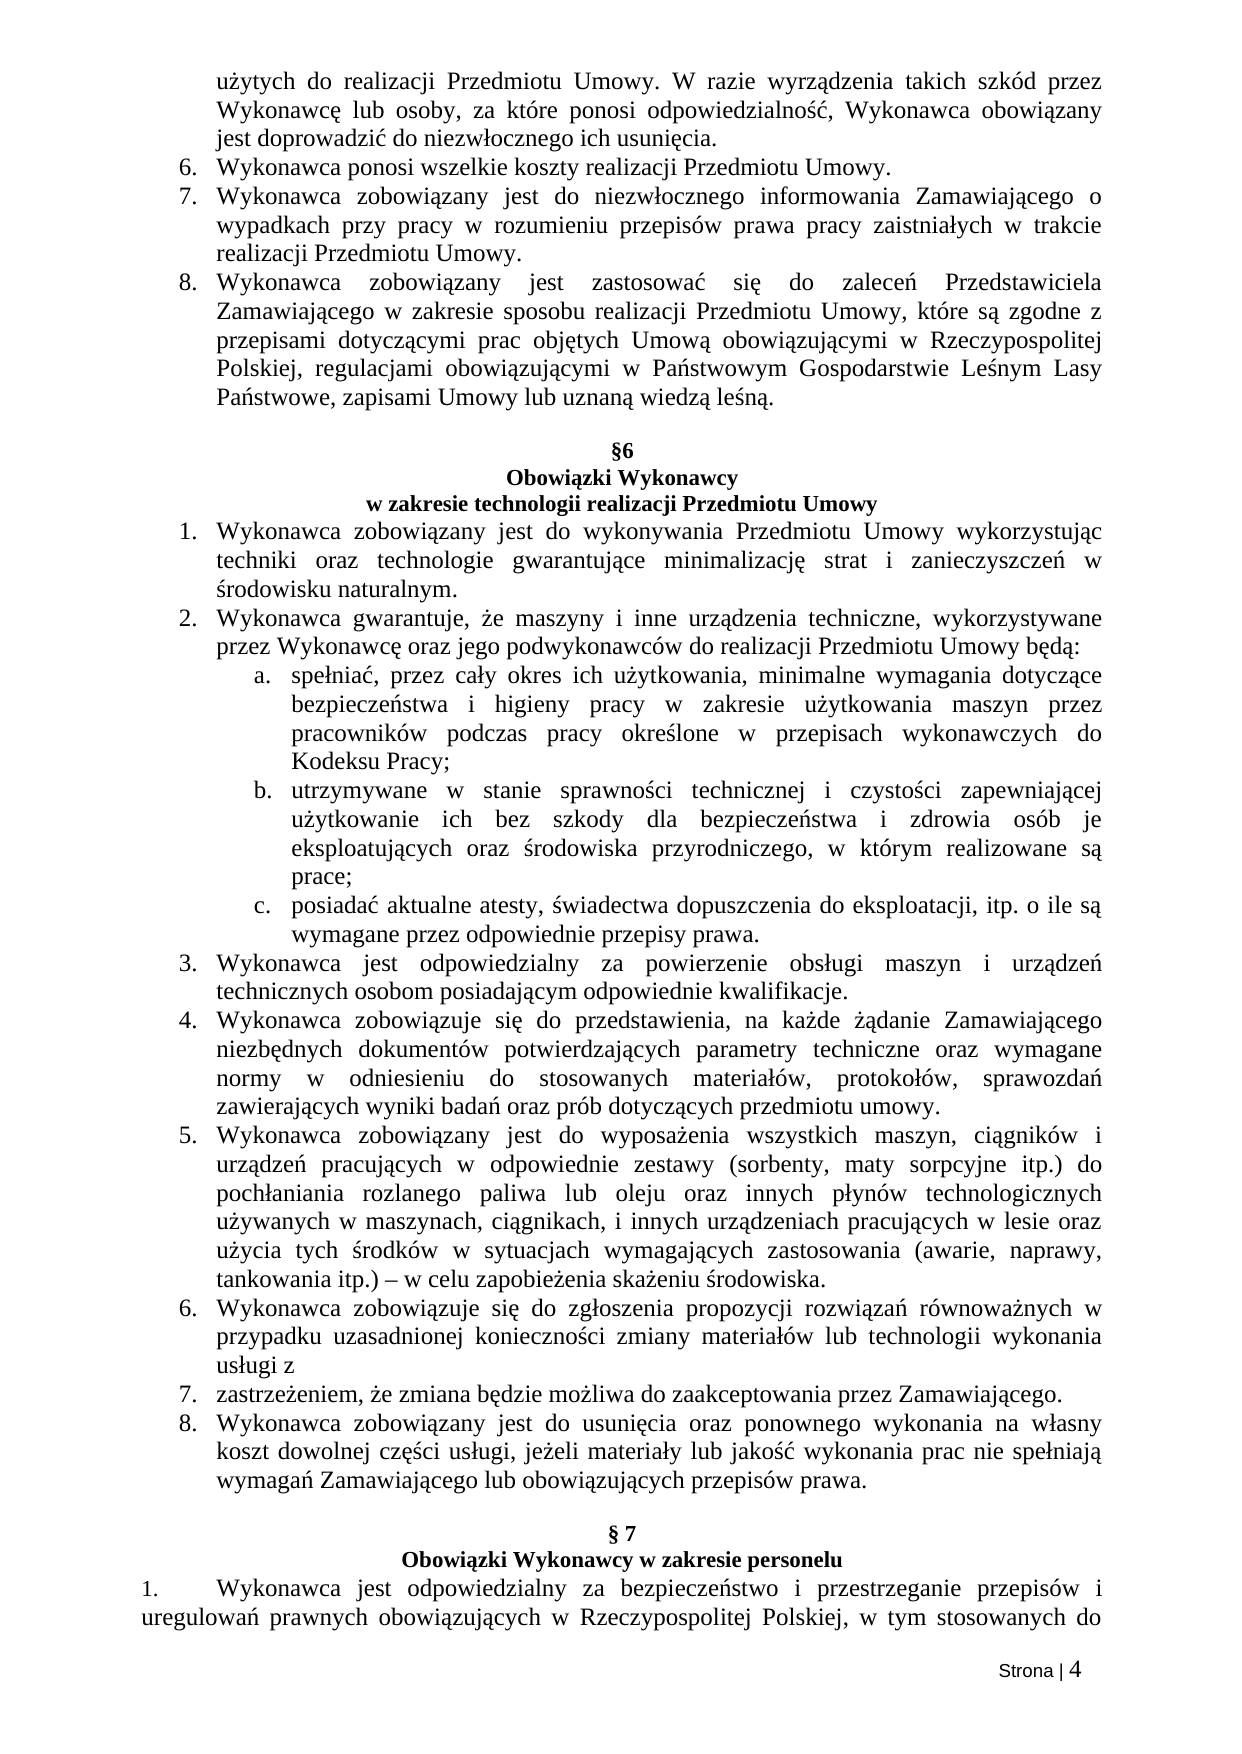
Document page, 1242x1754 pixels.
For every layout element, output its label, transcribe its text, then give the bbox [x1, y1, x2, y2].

list Wykonawca zobowiązuje się do zgłoszenia propozycji rozwiązań równoważnych w przypadku uzasadnionej konieczności zmiany materiałów lub technologii wykonania usługi z [179, 1293, 1103, 1379]
list zastrzeżeniem, że zmiana będzie możliwa do zaakceptowania przez Zamawiającego. [179, 1379, 1103, 1408]
list Wykonawca zobowiązany jest zastosować się do zaleceń Przedstawiciela Zamawiającego w zakresie sposobu realizacji Przedmiotu Umowy, które są zgodne z przepisami dotyczącymi prac objętych Umową obowiązującymi w Rzeczypospolitej Polskiej, regulacjami obowiązującymi w Państwowym Gospodarstwie Leśnym Lasy Państwowe, zapisami Umowy lub uznaną wiedzą leśną. [179, 267, 1103, 411]
text § 7 [141, 1520, 1103, 1547]
text w zakresie technologii realizacji Przedmiotu Umowy [141, 490, 1103, 516]
text Obowiązki Wykonawcy [141, 464, 1103, 490]
list Wykonawca zobowiązany jest do niezwłocznego informowania Zamawiającego o wypadkach przy pracy w rozumieniu przepisów prawa pracy zaistniałych w trakcie realizacji Przedmiotu Umowy. [179, 181, 1103, 267]
list Wykonawca zobowiązuje się do przedstawienia, na każde żądanie Zamawiającego niezbędnych dokumentów potwierdzających parametry techniczne oraz wymagane normy w odniesieniu do stosowanych materiałów, protokołów, sprawozdań zawierających wyniki badań oraz prób dotyczących przedmiotu umowy. [179, 1005, 1103, 1120]
list Wykonawca jest odpowiedzialny za powierzenie obsługi maszyn i urządzeń technicznych osobom posiadającym odpowiednie kwalifikacje. [179, 948, 1103, 1005]
list posiadać aktualne atesty, świadectwa dopuszczenia do eksploatacji, itp. o ile są wymagane przez odpowiednie przepisy prawa. [254, 890, 1103, 948]
list Wykonawca zobowiązany jest do usunięcia oraz ponownego wykonania na własny koszt dowolnej części usługi, jeżeli materiały lub jakość wykonania prac nie spełniają wymagań Zamawiającego lub obowiązujących przepisów prawa. [179, 1408, 1103, 1494]
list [141, 1573, 1103, 1630]
list Wykonawca zobowiązany jest do wyposażenia wszystkich maszyn, ciągników i urządzeń pracujących w odpowiednie zestawy (sorbenty, maty sorpcyjne itp.) do pochłaniania rozlanego paliwa lub oleju oraz innych płynów technologicznych używanych w maszynach, ciągnikach, i innych urządzeniach pracujących w lesie oraz użycia tych środków w sytuacjach wymagających zastosowania (awarie, naprawy, tankowania itp.) – w celu zapobieżenia skażeniu środowiska. [179, 1120, 1103, 1293]
list Wykonawca gwarantuje, że maszyny i inne urządzenia techniczne, wykorzystywane przez Wykonawcę oraz jego podwykonawców do realizacji Przedmiotu Umowy będą: [179, 603, 1103, 660]
list Wykonawca ponosi wszelkie koszty realizacji Przedmiotu Umowy. [179, 152, 1103, 181]
list spełniać, przez cały okres ich użytkowania, minimalne wymagania dotyczące bezpieczeństwa i higieny pracy w zakresie użytkowania maszyn przez pracowników podczas pracy określone w przepisach wykonawczych do Kodeksu Pracy; [254, 660, 1103, 775]
list Wykonawca zobowiązany jest do wykonywania Przedmiotu Umowy wykorzystując techniki oraz technologie gwarantujące minimalizację strat i zanieczyszczeń w środowisku naturalnym. [179, 516, 1103, 603]
list utrzymywane w stanie sprawności technicznej i czystości zapewniającej użytkowanie ich bez szkody dla bezpieczeństwa i zdrowia osób je eksploatujących oraz środowiska przyrodniczego, w którym realizowane są prace; [254, 775, 1103, 890]
text Obowiązki Wykonawcy w zakresie personelu [141, 1547, 1103, 1573]
text §6 [141, 437, 1103, 464]
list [179, 66, 1103, 152]
